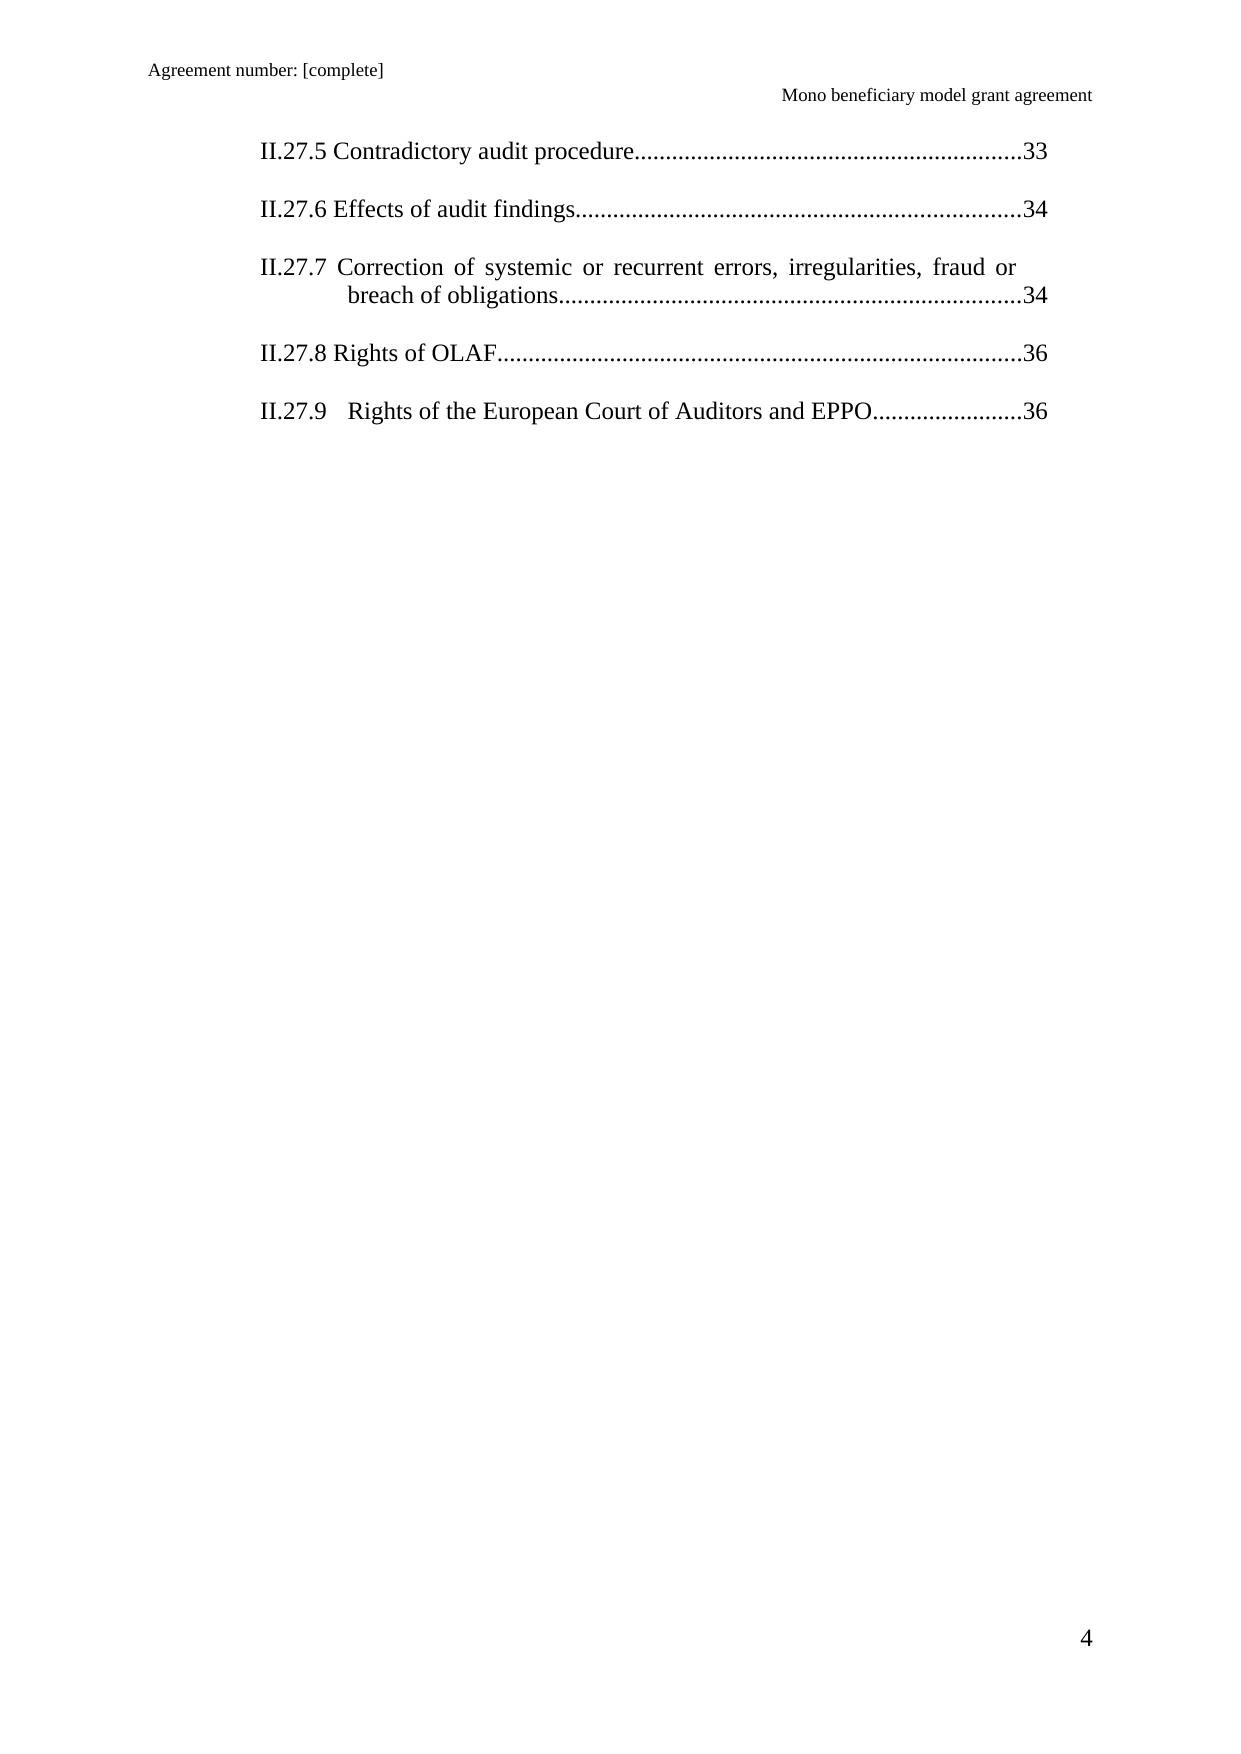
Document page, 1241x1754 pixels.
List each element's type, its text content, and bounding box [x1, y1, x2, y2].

text II.27.5 Contradictory audit procedure 33 [260, 136, 1017, 164]
text II.27.9 Rights of the European Court of Auditors and EPPO 36 [260, 396, 1017, 425]
text II.27.8 Rights of OLAF 36 [260, 338, 1017, 367]
text II.27.6 Effects of audit findings 34 [260, 194, 1017, 222]
text II.27.7 Correction of systemic or recurrent errors, irregularities, fraud or breach of obligations 34 [260, 252, 1017, 309]
